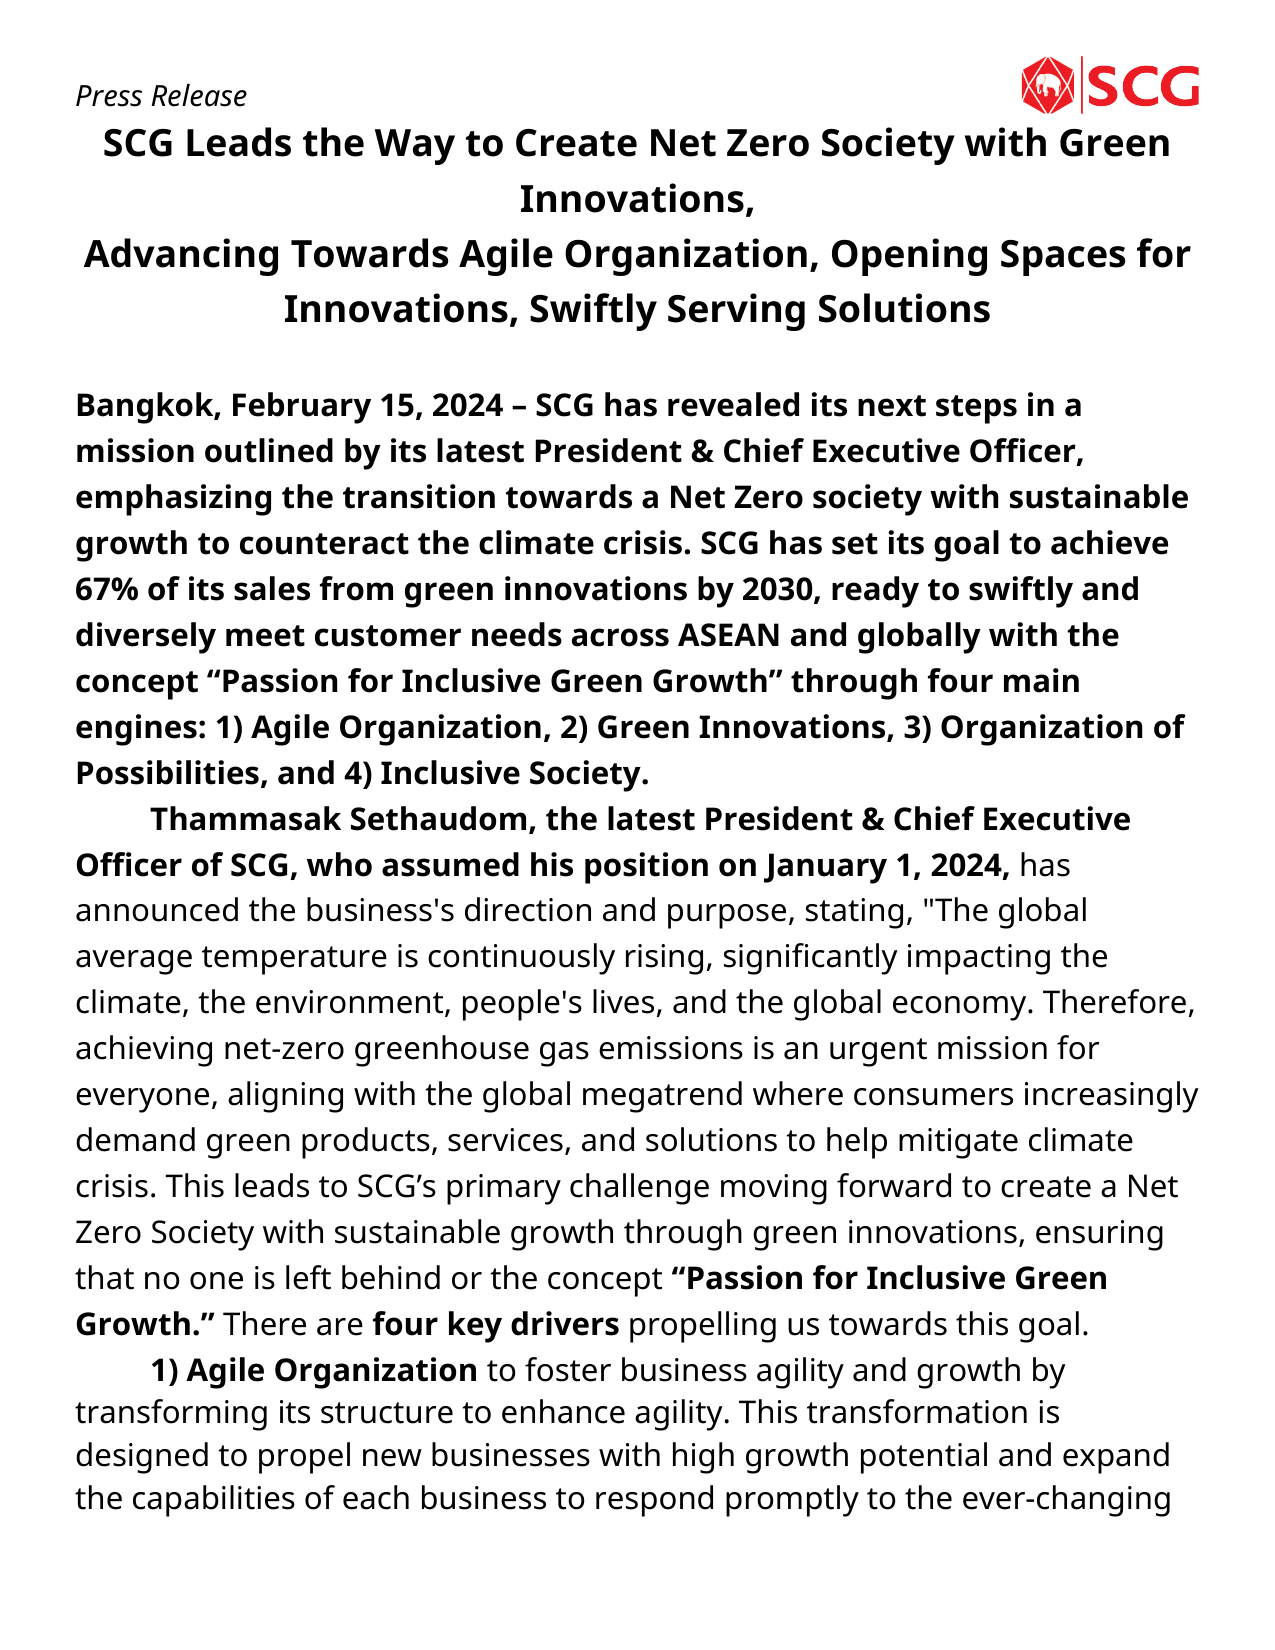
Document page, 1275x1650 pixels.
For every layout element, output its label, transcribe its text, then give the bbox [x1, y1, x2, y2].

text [75, 1348, 1200, 1518]
text SCG Leads the Way to Create Net Zero Society with Green Innovations, [75, 117, 1200, 223]
text Advancing Towards Agile Organization, Opening Spaces for Innovations, Swiftly Serving Solutions [75, 227, 1200, 333]
text Thammasak Sethaudom, the latest President & Chief Executive Officer of SCG, who assumed his position on January 1, 2024, has announced the business's direction and purpose, stating, "The global average temperature is continuously rising, significantly impacting the climate, the environment, people's lives, and the global economy. Therefore, achieving net-zero greenhouse gas emissions is an urgent mission for everyone, aligning with the global megatrend where consumers increasingly demand green products, services, and solutions to help mitigate climate crisis. This leads to SCG’s primary challenge moving forward to create a Net Zero Society with sustainable growth through green innovations, ensuring that no one is left behind or the concept “Passion for Inclusive Green Growth.” There are four key drivers propelling us towards this goal. [75, 797, 1200, 1344]
picture [1020, 53, 1199, 113]
text Bangkok, February 15, 2024 – SCG has revealed its next steps in a mission outlined by its latest President & Chief Executive Officer, emphasizing the transition towards a Net Zero society with sustainable growth to counteract the climate crisis. SCG has set its goal to achieve 67% of its sales from green innovations by 2030, ready to swiftly and diversely meet customer needs across ASEAN and globally with the concept “Passion for Inclusive Green Growth” through four main engines: 1) Agile Organization, 2) Green Innovations, 3) Organization of Possibilities, and 4) Inclusive Society. [75, 383, 1200, 793]
